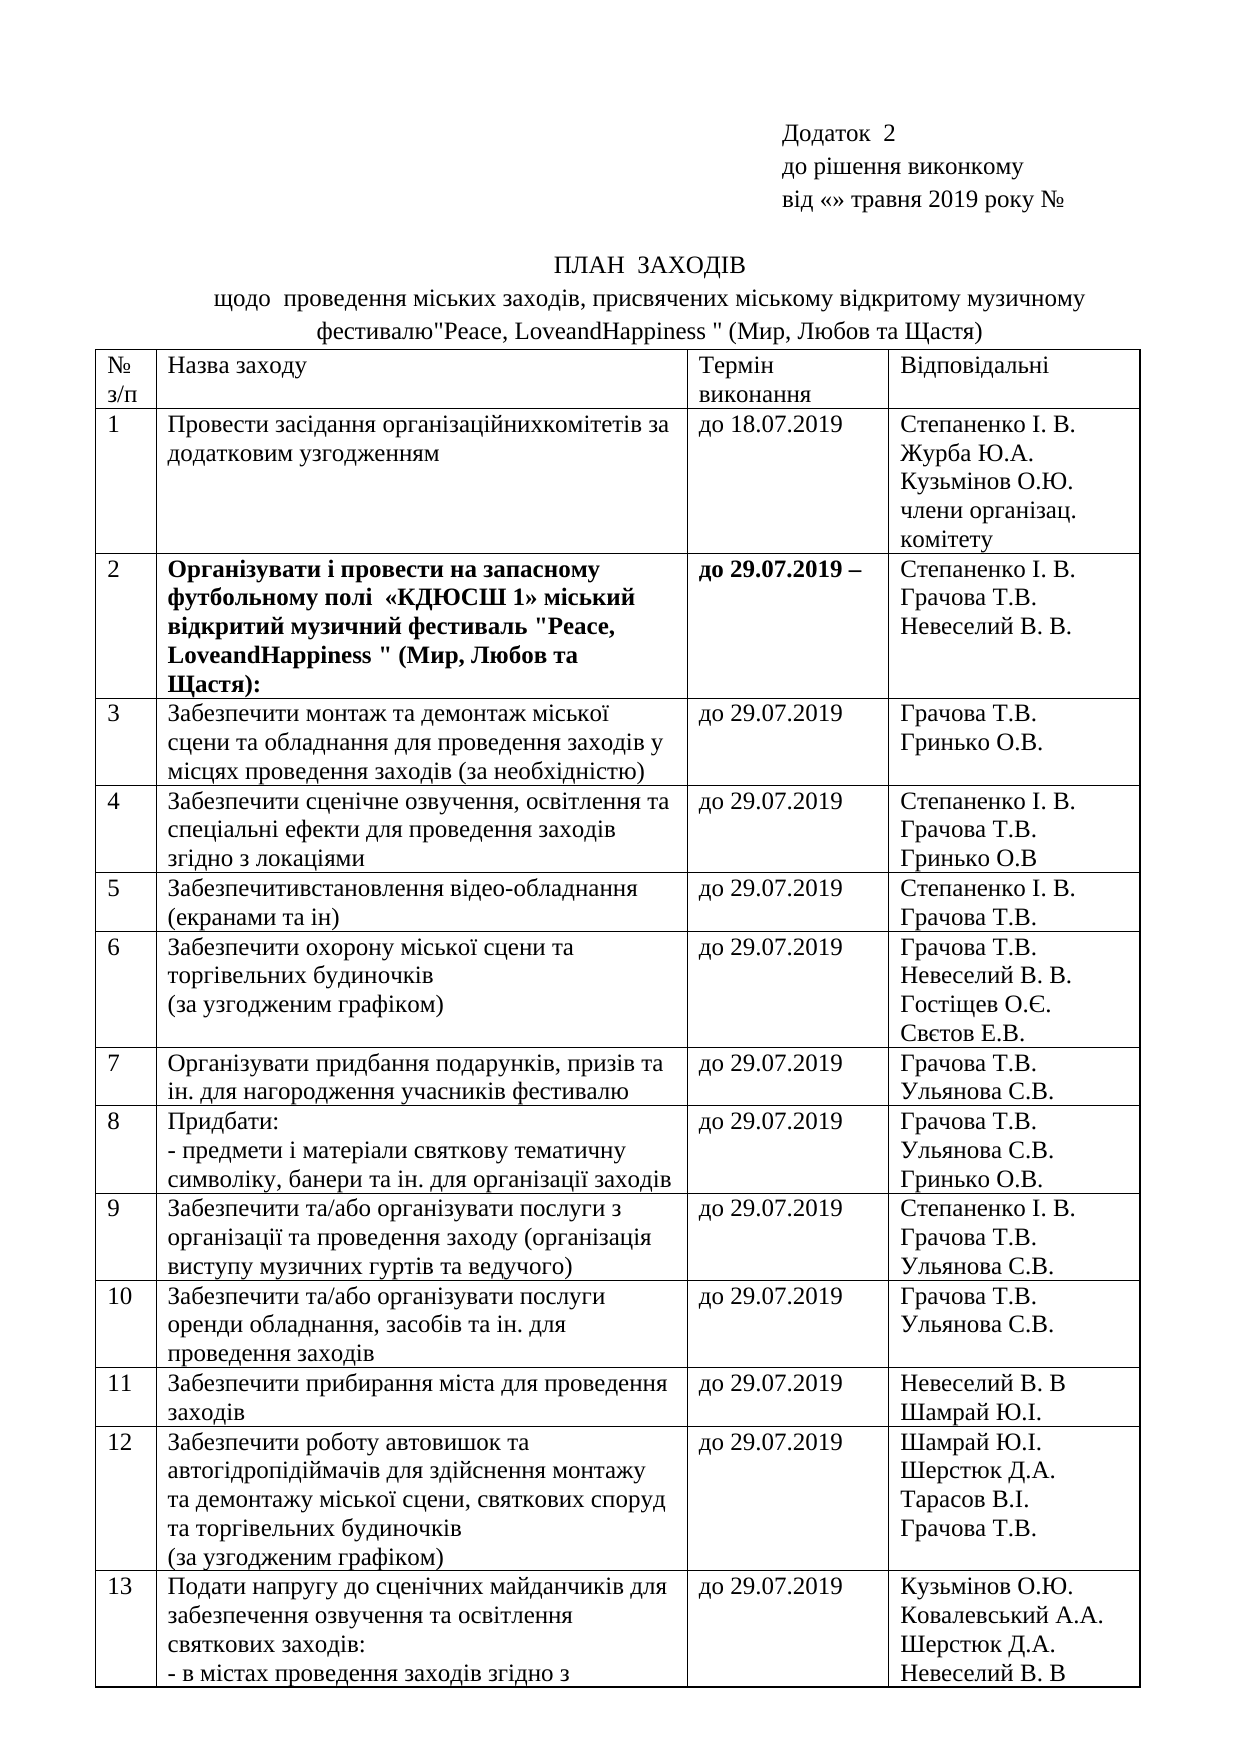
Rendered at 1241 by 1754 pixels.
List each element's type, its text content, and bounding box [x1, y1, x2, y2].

table_cell 12 [96, 1427, 156, 1570]
table_cell Грачова Т.В. Ульянова С.В. [889, 1281, 1139, 1367]
table_cell до 29.07.2019 [688, 1048, 888, 1105]
table_cell Придбати: - предмети і матеріали святкову тематичну символіку, банери та ін. для організації заходів [157, 1106, 687, 1192]
table_cell Грачова Т.В. Ульянова С.В. Гринько О.В. [889, 1106, 1139, 1192]
table_header № з/п [96, 350, 156, 408]
text від «» травня 2019 року № [708, 184, 1181, 213]
table_cell Степаненко І. В. Грачова Т.В. [889, 873, 1139, 931]
table_cell Забезпечити монтаж та демонтаж міської сцени та обладнання для проведення заходів у місцях проведення заходів (за необхідністю) [157, 699, 687, 785]
table_cell до 29.07.2019 [688, 786, 888, 872]
table_cell Степаненко І. В. Журба Ю.А. Кузьмінов О.Ю. члени організац. комітету [889, 409, 1139, 553]
table_cell 7 [96, 1048, 156, 1105]
table_cell Забезпечитивстановлення відео-обладнання (екранами та ін) [157, 873, 687, 931]
table_cell Грачова Т.В. Невеселий В. В. Гостіщев О.Є. Свєтов Е.В. [889, 932, 1139, 1047]
table_cell 3 [96, 699, 156, 785]
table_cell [157, 1571, 687, 1686]
table_cell 9 [96, 1194, 156, 1280]
table_cell Грачова Т.В. Гринько О.В. [889, 699, 1139, 785]
table_cell Забезпечити роботу автовишок та автогідропідіймачів для здійснення монтажу та демонтажу міської сцени, святкових споруд та торгівельних будиночків (за узгодженим графіком) [157, 1427, 687, 1570]
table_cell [889, 1571, 1139, 1686]
table_cell Степаненко І. В. Грачова Т.В. Гринько О.В [889, 786, 1139, 872]
table_cell до 29.07.2019 [688, 1281, 888, 1367]
table_cell до 29.07.2019 [688, 1368, 888, 1426]
table_cell до 29.07.2019 – [688, 554, 888, 697]
table_header Назва заходу [157, 350, 687, 408]
table_cell 1 [96, 409, 156, 553]
table_cell Невеселий В. В Шамрай Ю.І. [889, 1368, 1139, 1426]
table_cell 5 [96, 873, 156, 931]
table_cell до 29.07.2019 [688, 1571, 888, 1686]
table_cell 6 [96, 932, 156, 1047]
text Додаток 2 [708, 118, 1181, 147]
text ПЛАН ЗАХОДІВ [118, 250, 1181, 279]
table_header Відповідальні [889, 350, 1139, 408]
table_cell Провести засідання організаційнихкомітетів за додатковим узгодженням [157, 409, 687, 553]
table_cell 8 [96, 1106, 156, 1192]
table_cell до 29.07.2019 [688, 873, 888, 931]
table_cell до 29.07.2019 [688, 1427, 888, 1570]
table_cell Забезпечити та/або організувати послуги оренди обладнання, засобів та ін. для проведення заходів [157, 1281, 687, 1367]
table_cell Організувати придбання подарунків, призів та ін. для нагородження учасників фестивалю [157, 1048, 687, 1105]
table_cell до 18.07.2019 [688, 409, 888, 553]
table_cell 10 [96, 1281, 156, 1367]
table_cell 2 [96, 554, 156, 697]
table_cell Забезпечити прибирання міста для проведення заходів [157, 1368, 687, 1426]
table_cell Степаненко І. В. Грачова Т.В. Ульянова С.В. [889, 1194, 1139, 1280]
table_cell до 29.07.2019 [688, 1106, 888, 1192]
table_cell Забезпечити та/або організувати послуги з організації та проведення заходу (організація виступу музичних гуртів та ведучого) [157, 1194, 687, 1280]
table_cell до 29.07.2019 [688, 1194, 888, 1280]
table_cell Організувати і провести на запасному футбольному полі «КДЮСШ 1» міський відкритий музичний фестиваль "Peace, LoveandHappiness " (Мир, Любов та Щастя): [157, 554, 687, 697]
table_cell 4 [96, 786, 156, 872]
text щодо проведення міських заходів, присвячених міському відкритому музичному фестивалю"Peace, LoveandHappiness " (Мир, Любов та Щастя) [118, 283, 1181, 345]
text до рішення виконкому [708, 151, 1181, 180]
table_cell Забезпечити охорону міської сцени та торгівельних будиночків (за узгодженим графіком) [157, 932, 687, 1047]
table_cell Шамрай Ю.І. Шерстюк Д.А. Тарасов В.І. Грачова Т.В. [889, 1427, 1139, 1570]
table_cell до 29.07.2019 [688, 699, 888, 785]
table_cell 11 [96, 1368, 156, 1426]
table_cell Грачова Т.В. Ульянова С.В. [889, 1048, 1139, 1105]
table_cell 13 [96, 1571, 156, 1686]
table_header Термін виконання [688, 350, 888, 408]
table_cell до 29.07.2019 [688, 932, 888, 1047]
table_cell Степаненко І. В. Грачова Т.В. Невеселий В. В. [889, 554, 1139, 697]
table_cell Забезпечити сценічне озвучення, освітлення та спеціальні ефекти для проведення заходів згідно з локаціями [157, 786, 687, 872]
